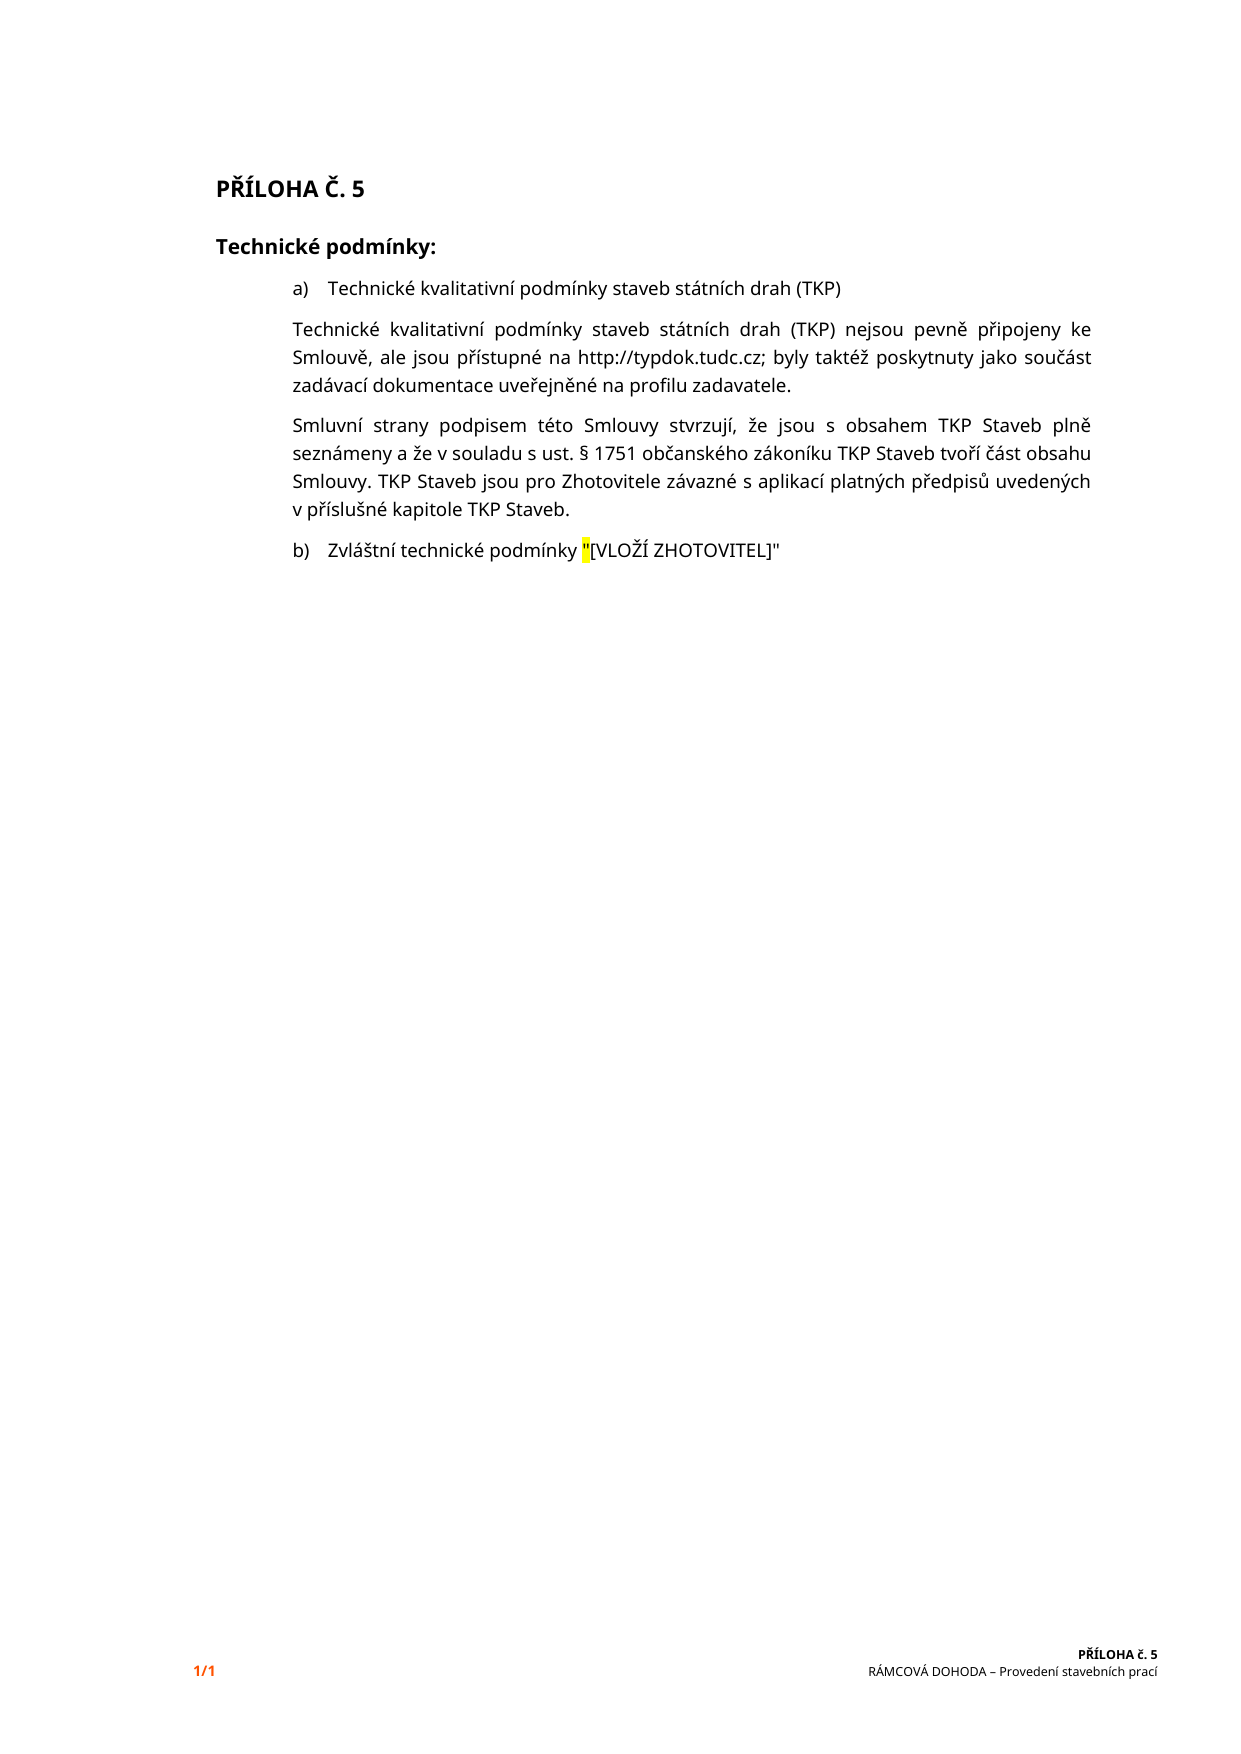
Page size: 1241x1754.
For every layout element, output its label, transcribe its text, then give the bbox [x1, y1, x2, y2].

list Technické kvalitativní podmínky staveb státních drah (TKP) [292, 276, 1093, 301]
text Technické kvalitativní podmínky staveb státních drah (TKP) nejsou pevně připojeny ke Smlouvě, ale jsou přístupné na http://typdok.tudc.cz; byly taktéž poskytnuty jako součást zadávací dokumentace uveřejněné na profilu zadavatele. [292, 316, 1093, 398]
text Smluvní strany podpisem této Smlouvy stvrzují, že jsou s obsahem TKP Staveb plně seznámeny a že v souladu s ust. § 1751 občanského zákoníku TKP Staveb tvoří část obsahu Smlouvy. TKP Staveb jsou pro Zhotovitele závazné s aplikací platných předpisů uvedených v příslušné kapitole TKP Staveb. [292, 413, 1093, 522]
text Zvláštní technické podmínky [292, 537, 582, 563]
text Zvláštní technické podmínky [590, 537, 1093, 563]
text Příloha č. 5 [216, 172, 1093, 204]
text Technické podmínky: [216, 232, 1093, 260]
